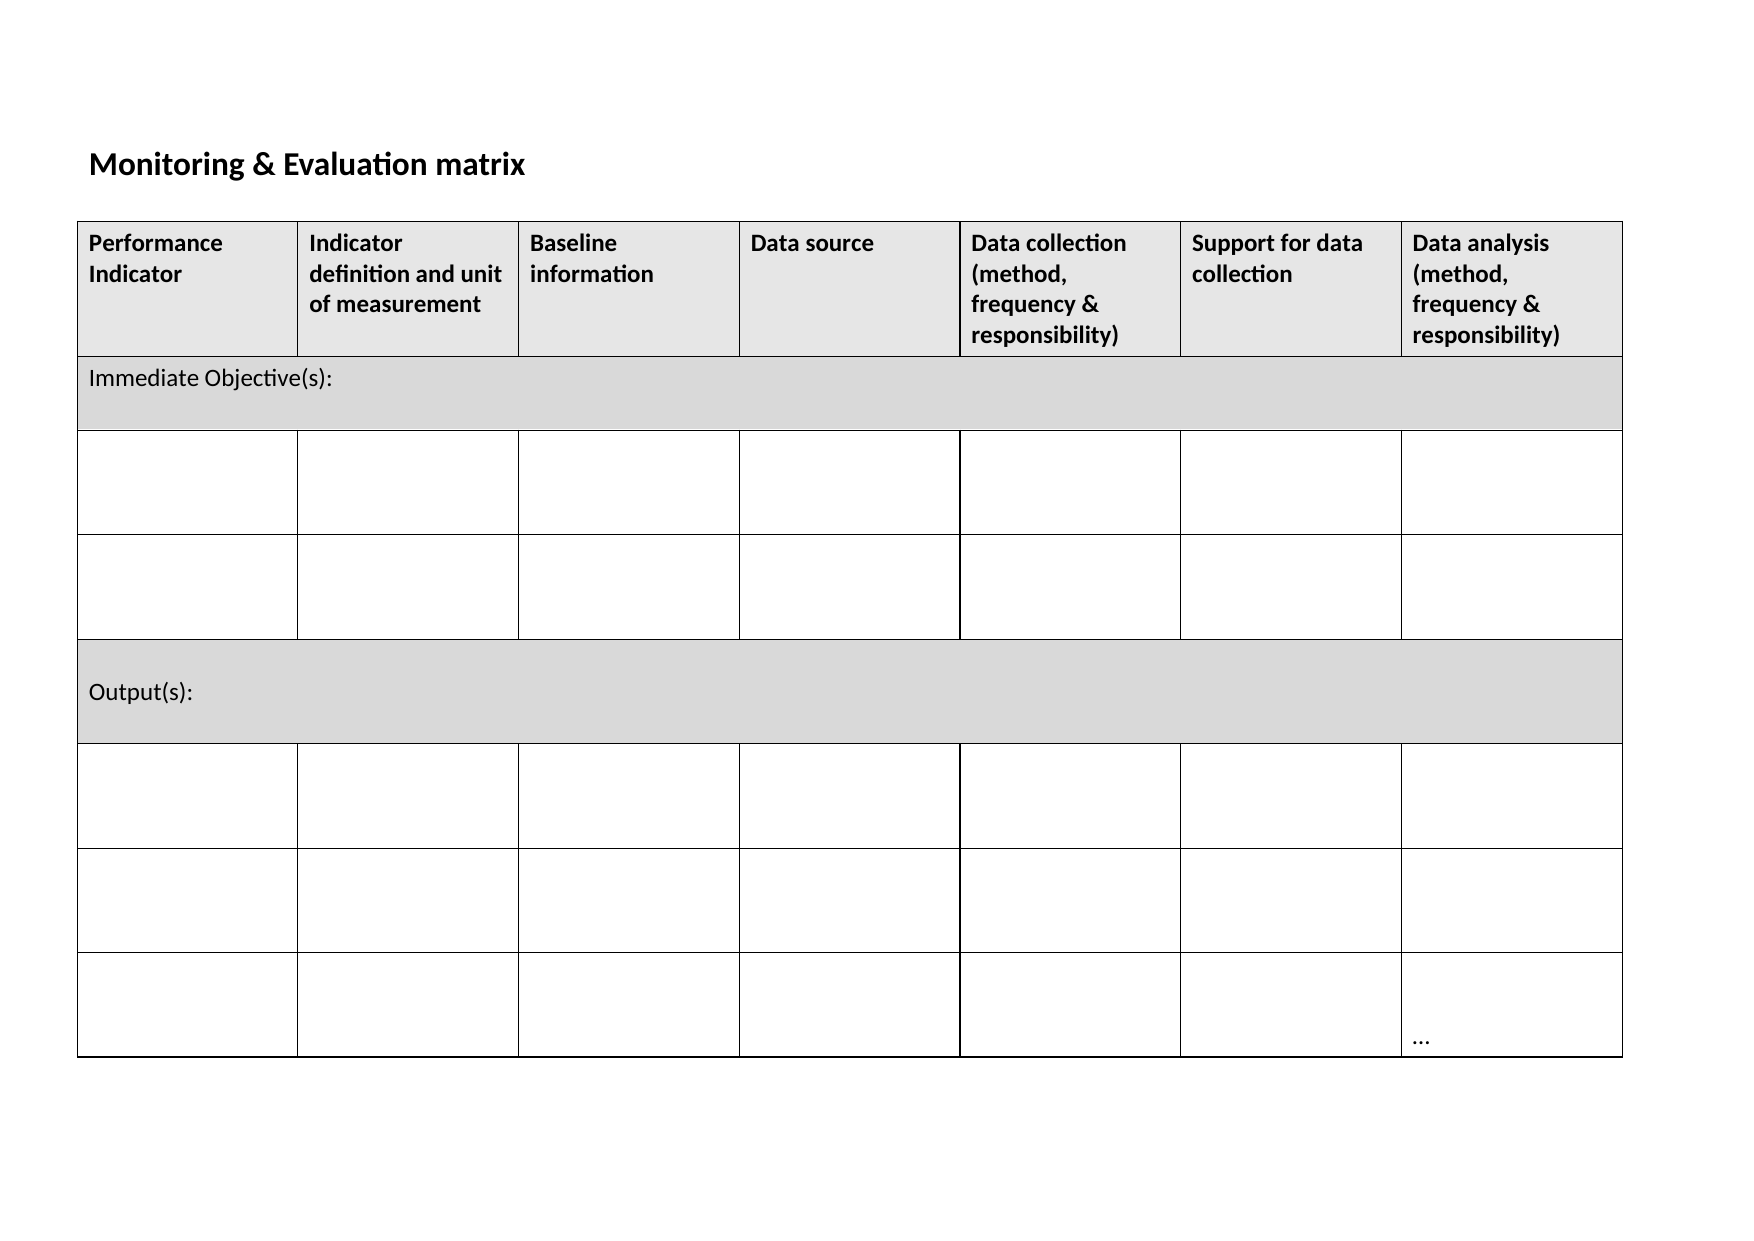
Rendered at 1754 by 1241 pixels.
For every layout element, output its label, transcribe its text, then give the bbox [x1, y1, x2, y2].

table_cell [78, 849, 297, 952]
table_cell [740, 431, 959, 534]
table_cell [78, 744, 297, 847]
subtitle Monitoring & Evaluation matrix [89, 143, 1665, 184]
table_header Support for data collection [1181, 222, 1401, 356]
table_cell [519, 849, 739, 952]
table_header Indicator definition and unit of measurement [298, 222, 518, 356]
table_cell [519, 431, 739, 534]
table_cell [961, 953, 1180, 1056]
table_cell [78, 431, 297, 534]
table_cell [1181, 849, 1401, 952]
table_cell [961, 744, 1180, 847]
table_cell [1181, 431, 1401, 534]
table_cell [78, 953, 297, 1056]
table_cell [1402, 535, 1622, 638]
table_cell [298, 849, 518, 952]
table_cell [298, 744, 518, 847]
table_cell [298, 535, 518, 638]
table_cell [961, 849, 1180, 952]
table_cell [740, 849, 959, 952]
table_cell [740, 953, 959, 1056]
table_cell [519, 535, 739, 638]
table_cell [961, 535, 1180, 638]
table_cell [519, 744, 739, 847]
table_cell Output(s): [78, 640, 1622, 743]
table_cell [78, 535, 297, 638]
table_cell [740, 744, 959, 847]
table_cell [1402, 431, 1622, 534]
table_header Data source [740, 222, 959, 356]
table_cell [298, 953, 518, 1056]
table_cell [1181, 744, 1401, 847]
table_cell [519, 953, 739, 1056]
table_header Performance Indicator [78, 222, 297, 356]
table_cell [961, 431, 1180, 534]
table_cell [1402, 849, 1622, 952]
table_cell [740, 535, 959, 638]
table_header Data collection (method, frequency & responsibility) [961, 222, 1180, 356]
table_cell [1402, 744, 1622, 847]
table_header Baseline information [519, 222, 739, 356]
table_cell Immediate Objective(s): [78, 357, 1622, 429]
table_header Data analysis (method, frequency & responsibility) [1402, 222, 1622, 356]
table_cell … [1402, 953, 1622, 1056]
table_cell [1181, 953, 1401, 1056]
table_cell [298, 431, 518, 534]
table_cell [1181, 535, 1401, 638]
